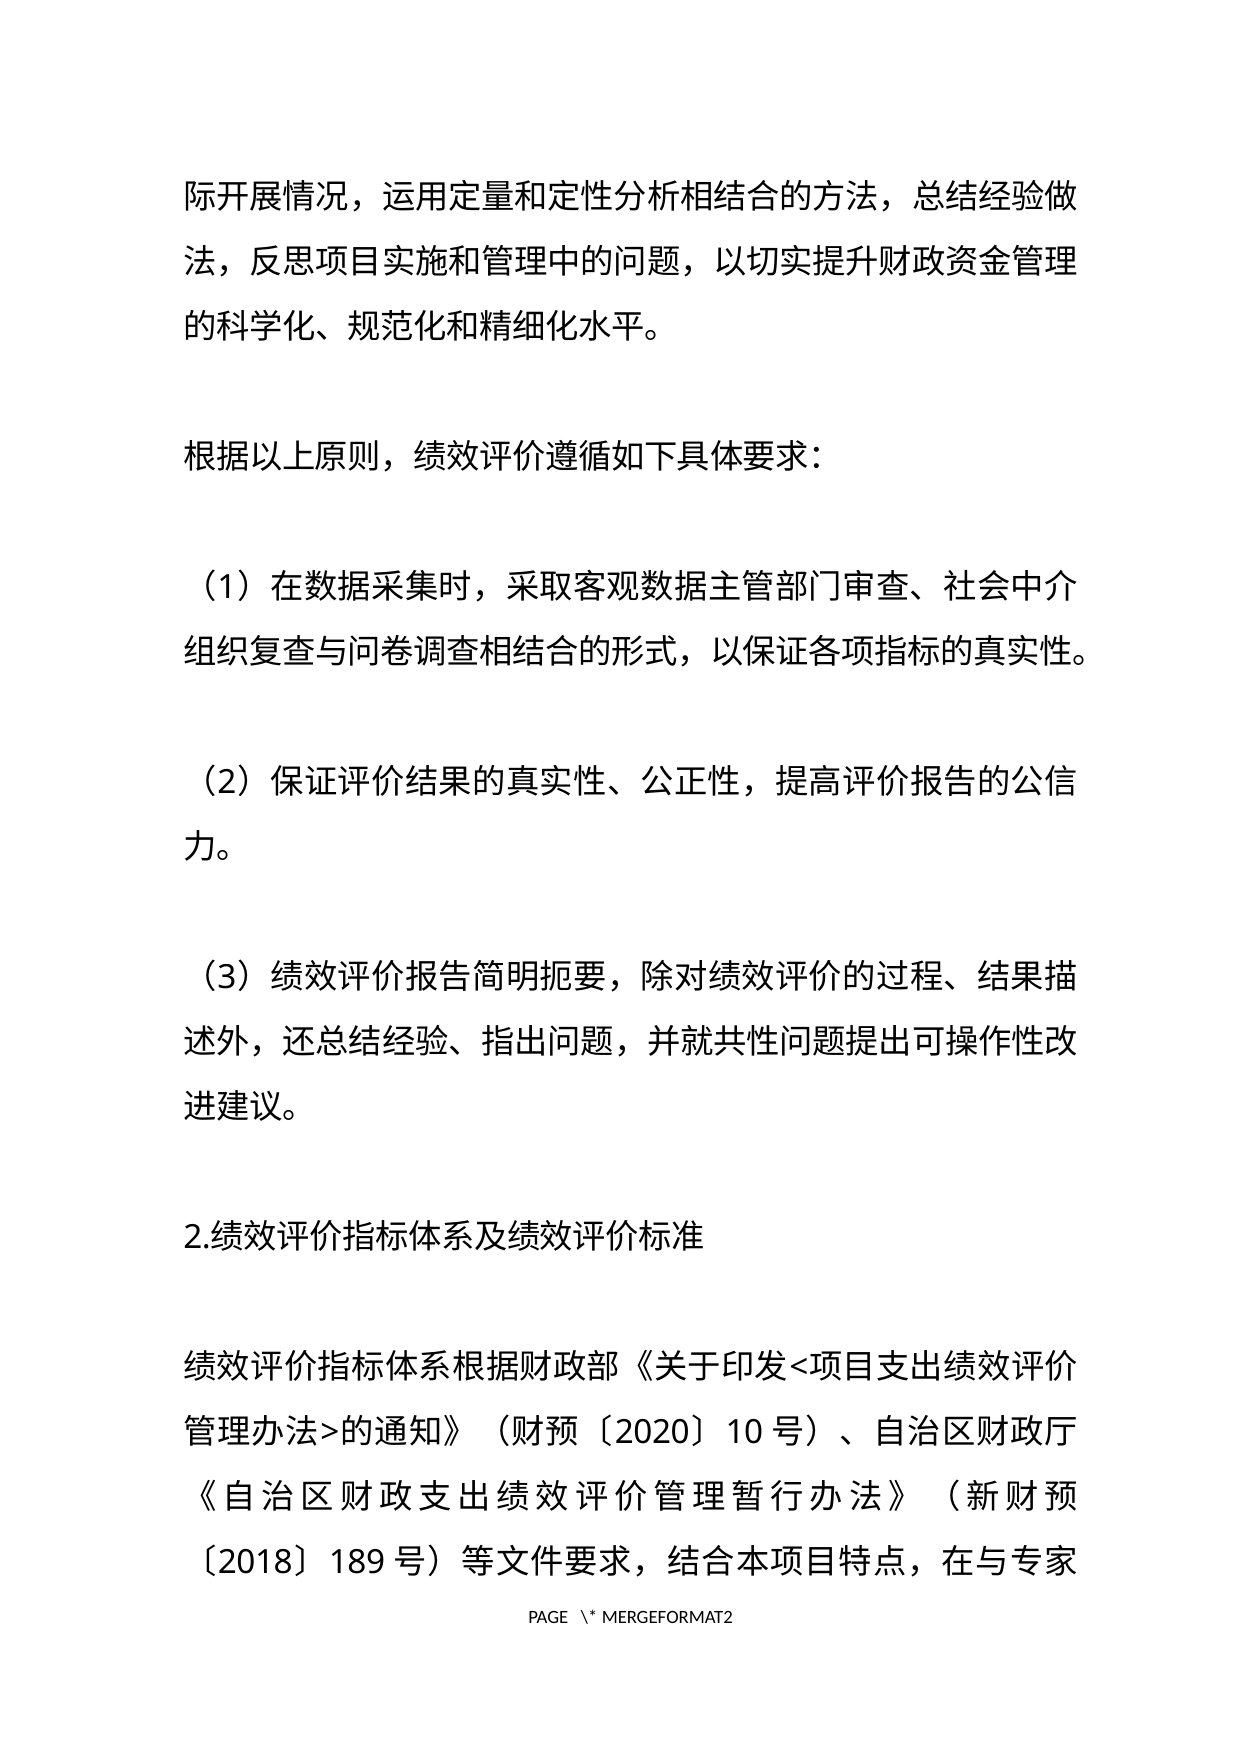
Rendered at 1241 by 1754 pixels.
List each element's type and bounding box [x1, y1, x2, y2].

text [183, 162, 1078, 1592]
